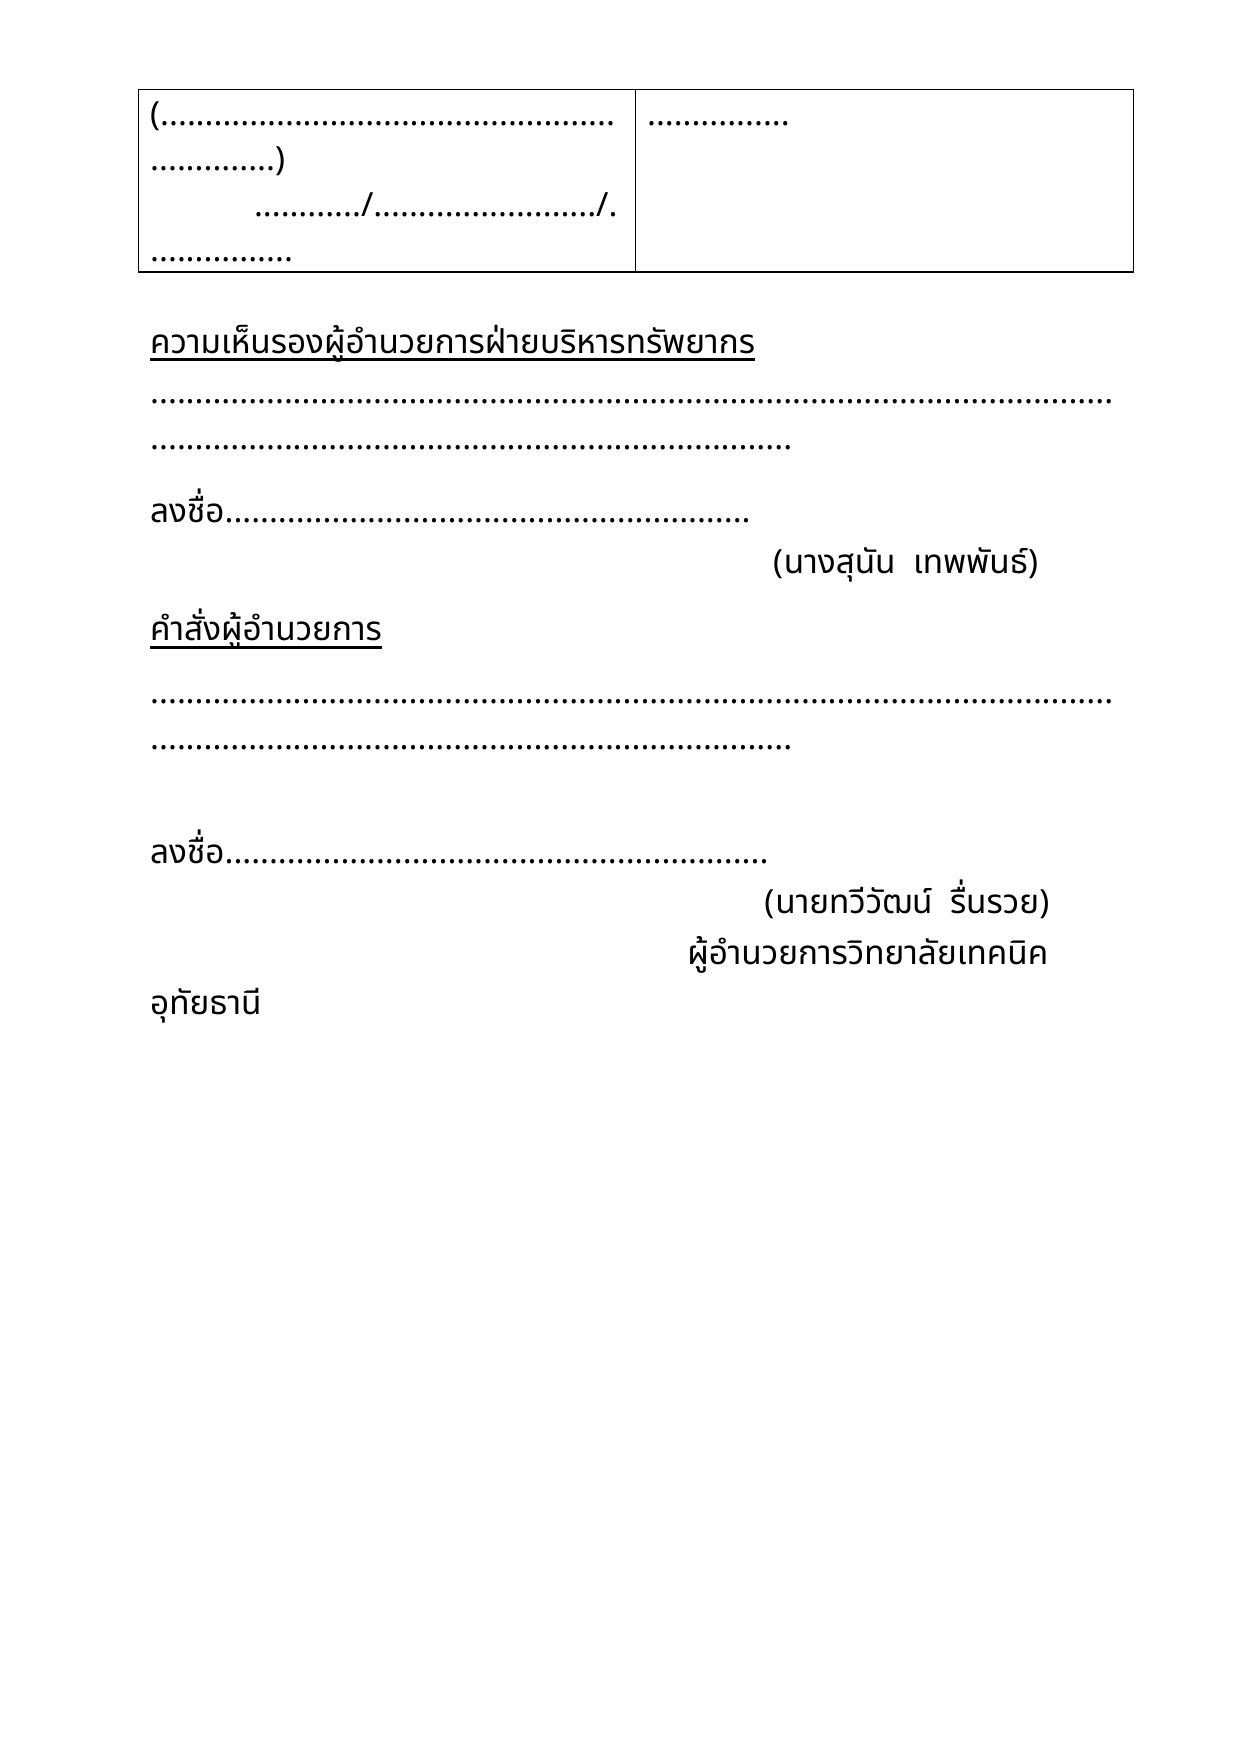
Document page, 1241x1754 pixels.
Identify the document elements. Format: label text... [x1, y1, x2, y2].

text ผู้อำนวยการวิทยาลัยเทคนิคอุทัยธานี [150, 929, 1122, 1030]
text ความเห็นรองผู้อำนวยการฝ่ายบริหารทรัพยากร [150, 318, 1122, 368]
text ลงชื่อ............................................................. [150, 800, 1122, 878]
text .................................................................................................................................................................................... [150, 368, 1122, 459]
text (นางสุนัน เทพพันธ์) [150, 538, 1122, 588]
text ลงชื่อ........................................................... [150, 459, 1122, 538]
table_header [636, 90, 1133, 271]
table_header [139, 90, 635, 271]
text คำสั่งผู้อำนวยการ [150, 605, 1122, 656]
text .................................................................................................................................................................................... [150, 668, 1122, 759]
text (นายทวีวัฒน์ รื่นรวย) [150, 878, 1122, 929]
